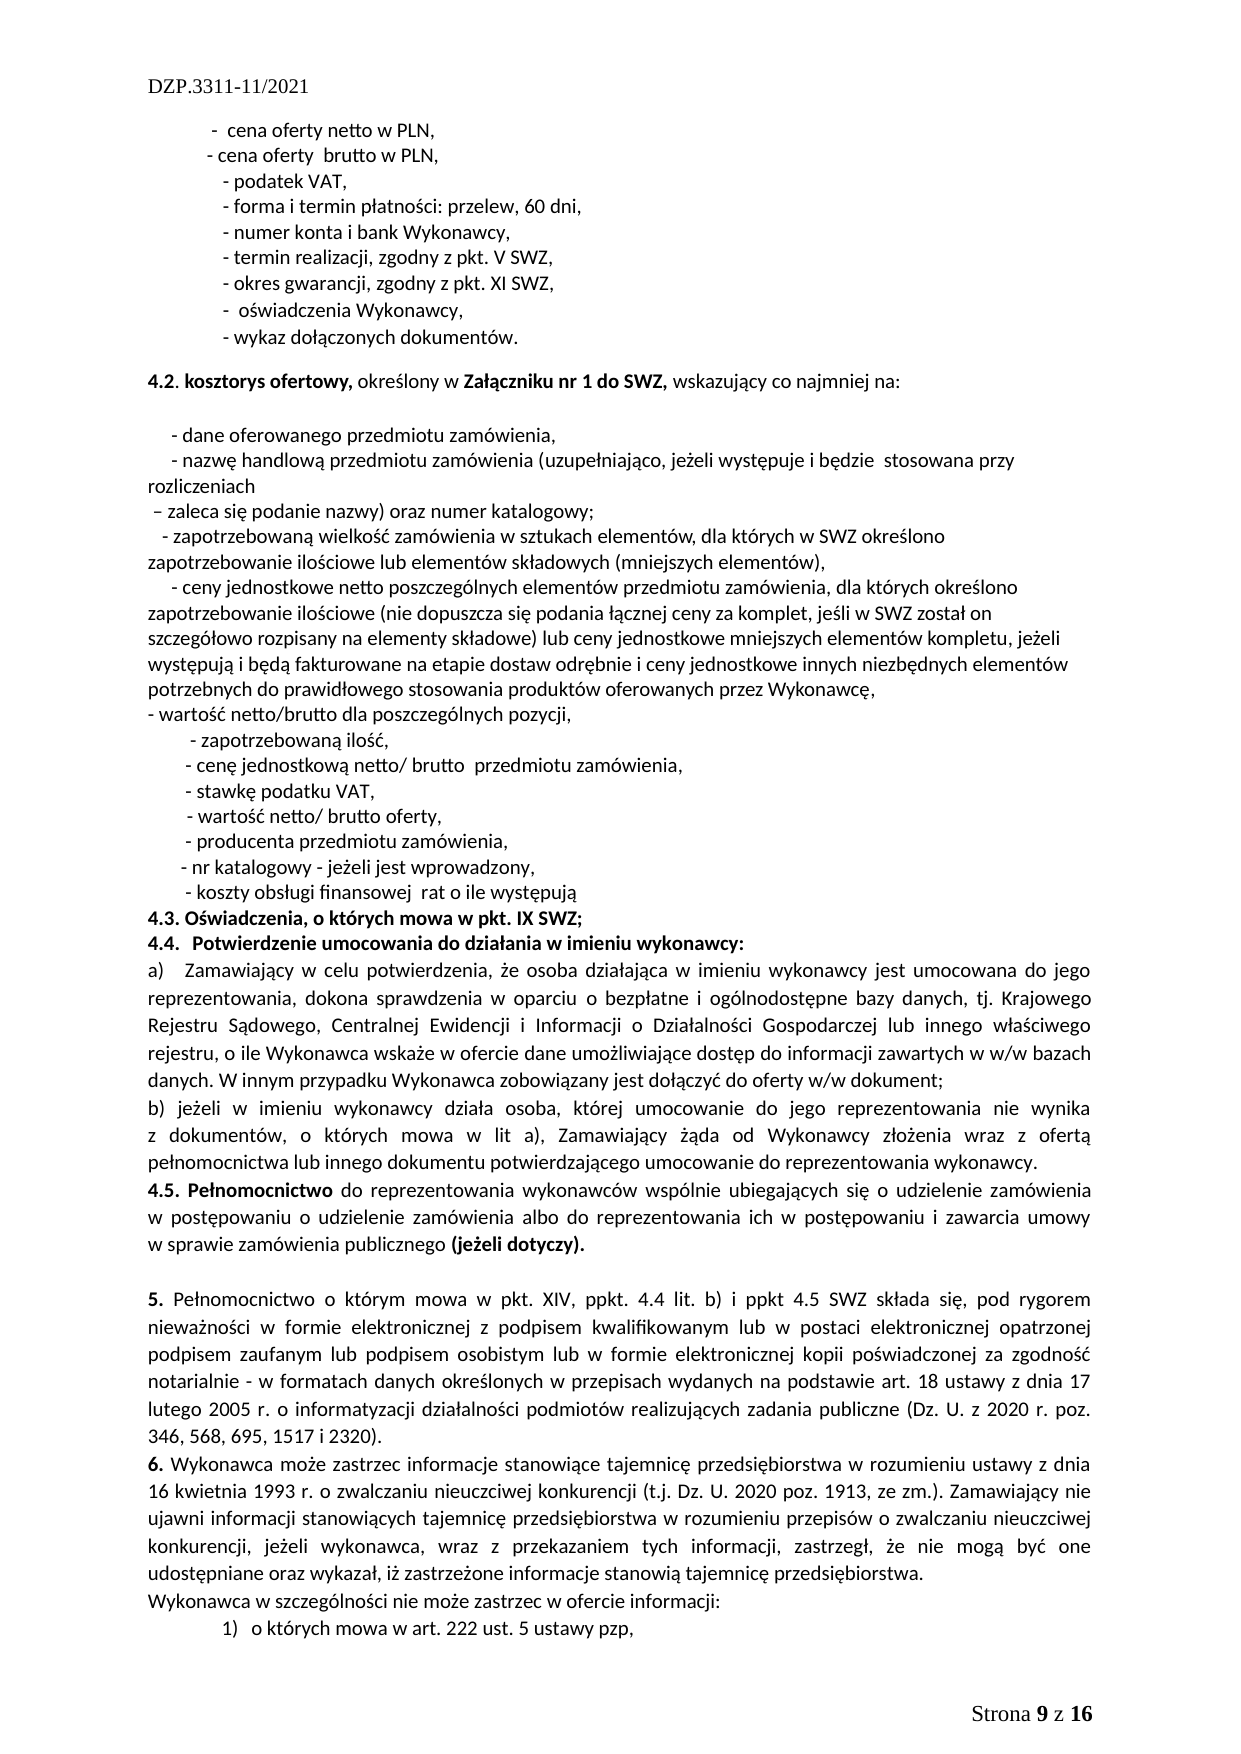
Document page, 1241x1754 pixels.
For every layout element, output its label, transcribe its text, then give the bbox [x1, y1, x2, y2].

text - nr katalogowy - jeżeli jest wprowadzony, [148, 854, 1093, 879]
text - wartość netto/ brutto oferty, [177, 803, 1093, 829]
list - podatek VAT, [223, 168, 1093, 193]
list Wykonawca w szczególności nie może zastrzec w ofercie informacji: [148, 1588, 1093, 1613]
text – zaleca się podanie nazwy) oraz numer katalogowy; [148, 498, 1093, 524]
list - wykaz dołączonych dokumentów. [223, 324, 1093, 350]
text - producenta przedmiotu zamówienia, [148, 829, 1093, 854]
text - stawkę podatku VAT, [148, 778, 1093, 803]
text - zapotrzebowaną wielkość zamówienia w sztukach elementów, dla których w SWZ określono zapotrzebowanie ilościowe lub elementów składowych (mniejszych elementów), [148, 524, 1093, 574]
text - koszty obsługi finansowej rat o ile występują [148, 879, 1093, 905]
list - termin realizacji, zgodny z pkt. V SWZ, [223, 244, 1093, 270]
text - dane oferowanego przedmiotu zamówienia, [148, 422, 1093, 447]
text 4.2. kosztorys ofertowy, określony w Załączniku nr 1 do SWZ, wskazujący co najmniej na: [148, 368, 1093, 394]
list a) Zamawiający w celu potwierdzenia, że osoba działająca w imieniu wykonawcy jest umocowana do jego reprezentowania, dokona sprawdzenia w oparciu o bezpłatne i ogólnodostępne bazy danych, tj. Krajowego Rejestru Sądowego, Centralnej Ewidencji i Informacji o Działalności Gospodarczej lub innego właściwego rejestru, o ile Wykonawca wskaże w ofercie dane umożliwiające dostęp do informacji zawartych w w/w bazach danych. W innym przypadku Wykonawca zobowiązany jest dołączyć do oferty w/w dokument; [148, 958, 1093, 1093]
list - oświadczenia Wykonawcy, [223, 297, 1093, 322]
list - forma i termin płatności: przelew, 60 dni, [223, 193, 1093, 219]
list 6. Wykonawca może zastrzec informacje stanowiące tajemnicę przedsiębiorstwa w rozumieniu ustawy z dnia 16 kwietnia 1993 r. o zwalczaniu nieuczciwej konkurencji (t.j. Dz. U. 2020 poz. 1913, ze zm.). Zamawiający nie ujawni informacji stanowiących tajemnicę przedsiębiorstwa w rozumieniu przepisów o zwalczaniu nieuczciwej konkurencji, jeżeli wykonawca, wraz z przekazaniem tych informacji, zastrzegł, że nie mogą być one udostępniane oraz wykazał, iż zastrzeżone informacje stanowią tajemnicę przedsiębiorstwa. [148, 1451, 1093, 1586]
text - cena oferty netto w PLN, - cena oferty brutto w PLN, [207, 117, 1093, 168]
list 1) o których mowa w art. 222 ust. 5 ustawy pzp, [148, 1615, 1093, 1641]
list b) jeżeli w imieniu wykonawcy działa osoba, której umocowanie do jego reprezentowania nie wynika z dokumentów, o których mowa w lit a), Zamawiający żąda od Wykonawcy złożenia wraz z ofertą pełnomocnictwa lub innego dokumentu potwierdzającego umocowanie do reprezentowania wykonawcy. [148, 1095, 1093, 1175]
text - nazwę handlową przedmiotu zamówienia (uzupełniająco, jeżeli występuje i będzie stosowana przy rozliczeniach [148, 447, 1093, 498]
text - ceny jednostkowe netto poszczególnych elementów przedmiotu zamówienia, dla których określono zapotrzebowanie ilościowe (nie dopuszcza się podania łącznej ceny za komplet, jeśli w SWZ został on szczegółowo rozpisany na elementy składowe) lub ceny jednostkowe mniejszych elementów kompletu, jeżeli występują i będą fakturowane na etapie dostaw odrębnie i ceny jednostkowe innych niezbędnych elementów potrzebnych do prawidłowego stosowania produktów oferowanych przez Wykonawcę, - wartość netto/brutto dla poszczególnych pozycji, [148, 574, 1093, 727]
list - numer konta i bank Wykonawcy, [223, 219, 1093, 244]
list 5. Pełnomocnictwo o którym mowa w pkt. XIV, ppkt. 4.4 lit. b) i ppkt 4.5 SWZ składa się, pod rygorem nieważności w formie elektronicznej z podpisem kwalifikowanym lub w postaci elektronicznej opatrzonej podpisem zaufanym lub podpisem osobistym lub w formie elektronicznej kopii poświadczonej za zgodność notarialnie - w formatach danych określonych w przepisach wydanych na podstawie art. 18 ustawy z dnia 17 lutego 2005 r. o informatyzacji działalności podmiotów realizujących zadania publiczne (Dz. U. z 2020 r. poz. 346, 568, 695, 1517 i 2320). [148, 1286, 1093, 1449]
text 4.3. Oświadczenia, o których mowa w pkt. IX SWZ; [148, 905, 1093, 930]
list 4.4. Potwierdzenie umocowania do działania w imieniu wykonawcy: [148, 930, 1093, 956]
text - cenę jednostkową netto/ brutto przedmiotu zamówienia, [148, 752, 1093, 778]
list 4.5. Pełnomocnictwo do reprezentowania wykonawców wspólnie ubiegających się o udzielenie zamówienia w postępowaniu o udzielenie zamówienia albo do reprezentowania ich w postępowaniu i zawarcia umowy w sprawie zamówienia publicznego (jeżeli dotyczy). [148, 1177, 1093, 1257]
list - okres gwarancji, zgodny z pkt. XI SWZ, [223, 270, 1093, 295]
text - zapotrzebowaną ilość, [148, 727, 1093, 752]
